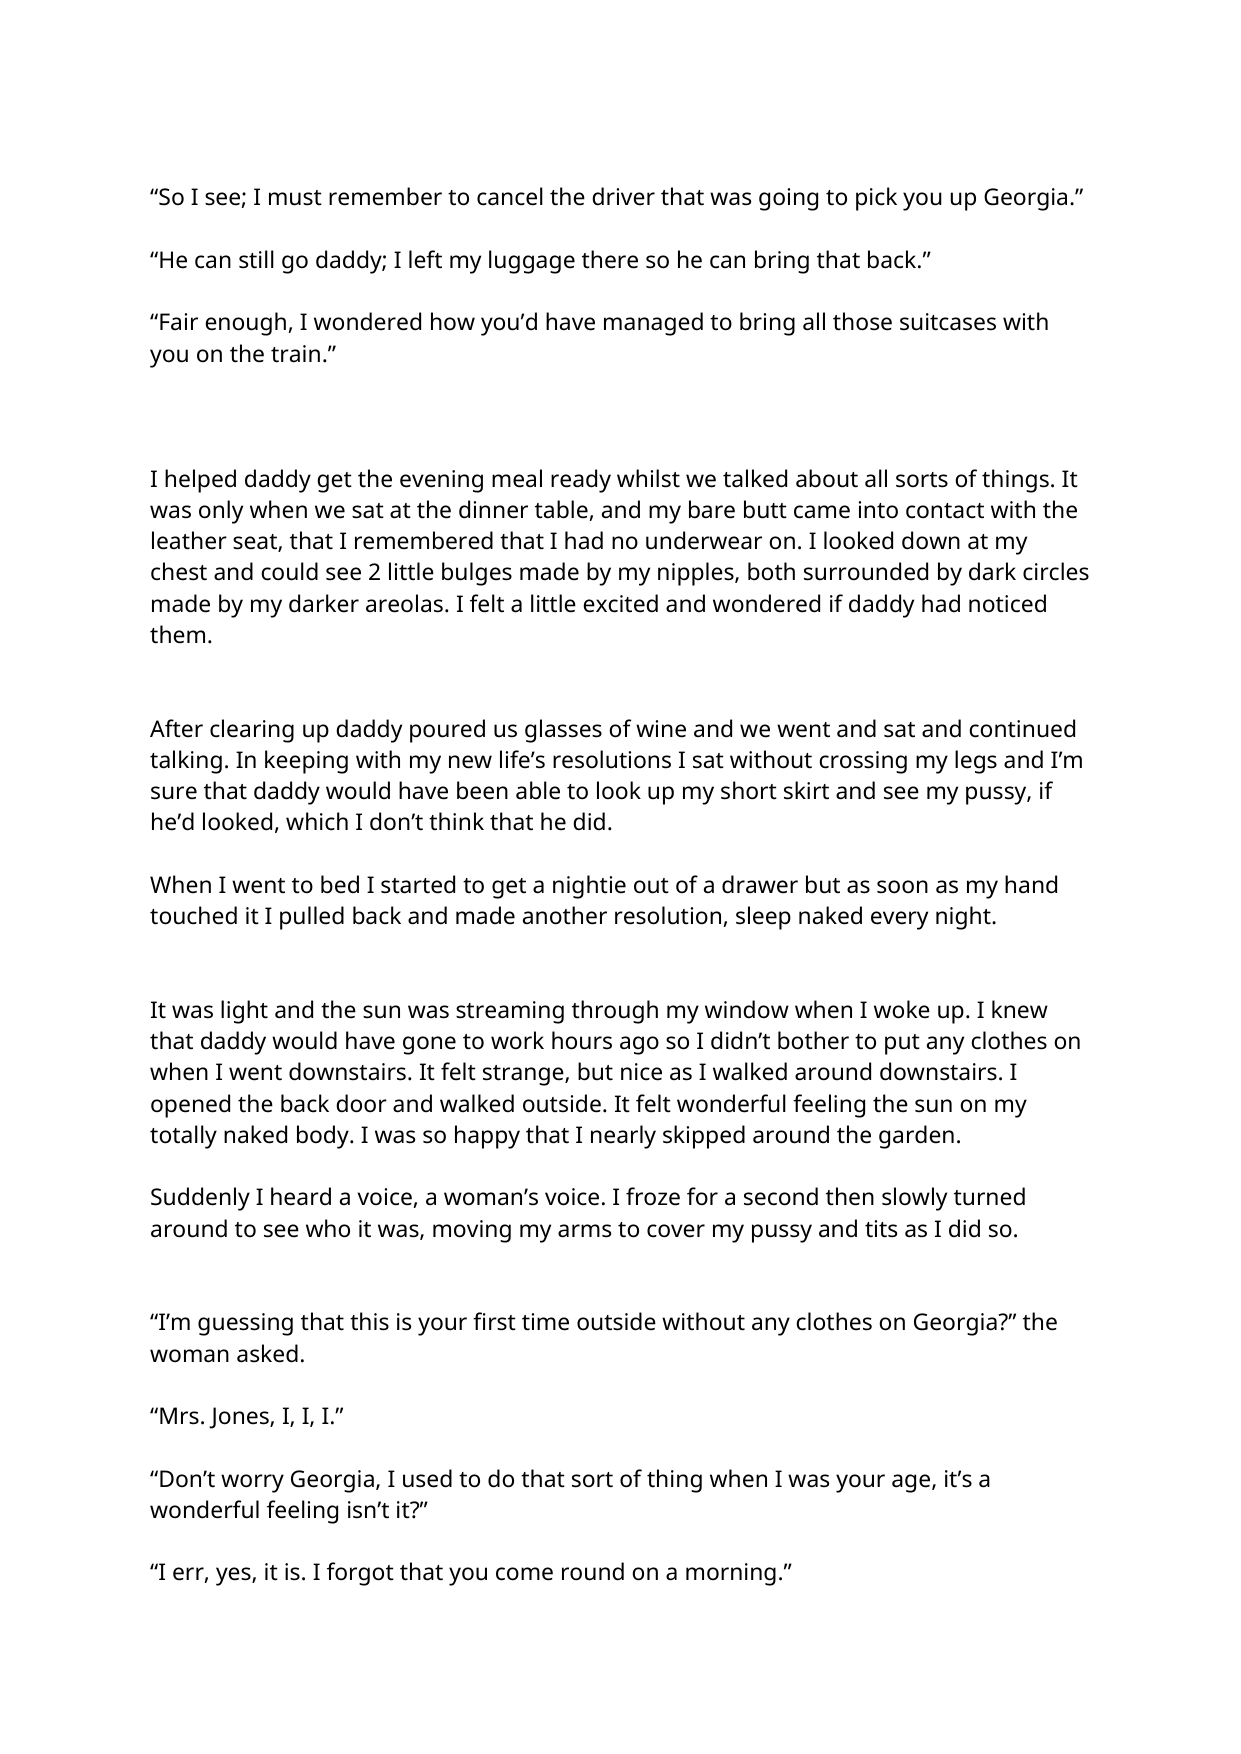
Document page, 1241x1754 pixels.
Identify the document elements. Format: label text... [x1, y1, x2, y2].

text It was light and the sun was streaming through my window when I woke up. I knew that daddy would have gone to work hours ago so I didn’t bother to put any clothes on when I went downstairs. It felt strange, but nice as I walked around downstairs. I opened the back door and walked outside. It felt wonderful feeling the sun on my totally naked body. I was so happy that I nearly skipped around the garden. [150, 994, 1090, 1150]
text “So I see; I must remember to cancel the driver that was going to pick you up Georgia.” [150, 181, 1090, 212]
text After clearing up daddy poured us glasses of wine and we went and sat and continued talking. In keeping with my new life’s resolutions I sat without crossing my legs and I’m sure that daddy would have been able to look up my short skirt and see my pussy, if he’d looked, which I don’t think that he did. [150, 712, 1090, 837]
text Suddenly I heard a voice, a woman’s voice. I froze for a second then slowly turned around to see who it was, moving my arms to cover my pussy and tits as I did so. [150, 1181, 1090, 1244]
text “He can still go daddy; I left my luggage there so he can bring that back.” [150, 244, 1090, 275]
text “Fair enough, I wondered how you’d have managed to bring all those suitcases with you on the train.” [150, 306, 1090, 369]
text “Mrs. Jones, I, I, I.” [150, 1400, 1090, 1431]
text “Don’t worry Georgia, I used to do that sort of thing when I was your age, it’s a wonderful feeling isn’t it?” [150, 1462, 1090, 1525]
text “I’m guessing that this is your first time outside without any clothes on Georgia?” the woman asked. [150, 1306, 1090, 1369]
text When I went to bed I started to get a nightie out of a drawer but as soon as my hand touched it I pulled back and made another resolution, sleep naked every night. [150, 869, 1090, 931]
text “I err, yes, it is. I forgot that you come round on a morning.” [150, 1556, 1090, 1587]
text I helped daddy get the evening meal ready whilst we talked about all sorts of things. It was only when we sat at the dinner table, and my bare butt came into contact with the leather seat, that I remembered that I had no underwear on. I looked down at my chest and could see 2 little bulges made by my nipples, both surrounded by dark circles made by my darker areolas. I felt a little excited and wondered if daddy had noticed them. [150, 462, 1090, 650]
